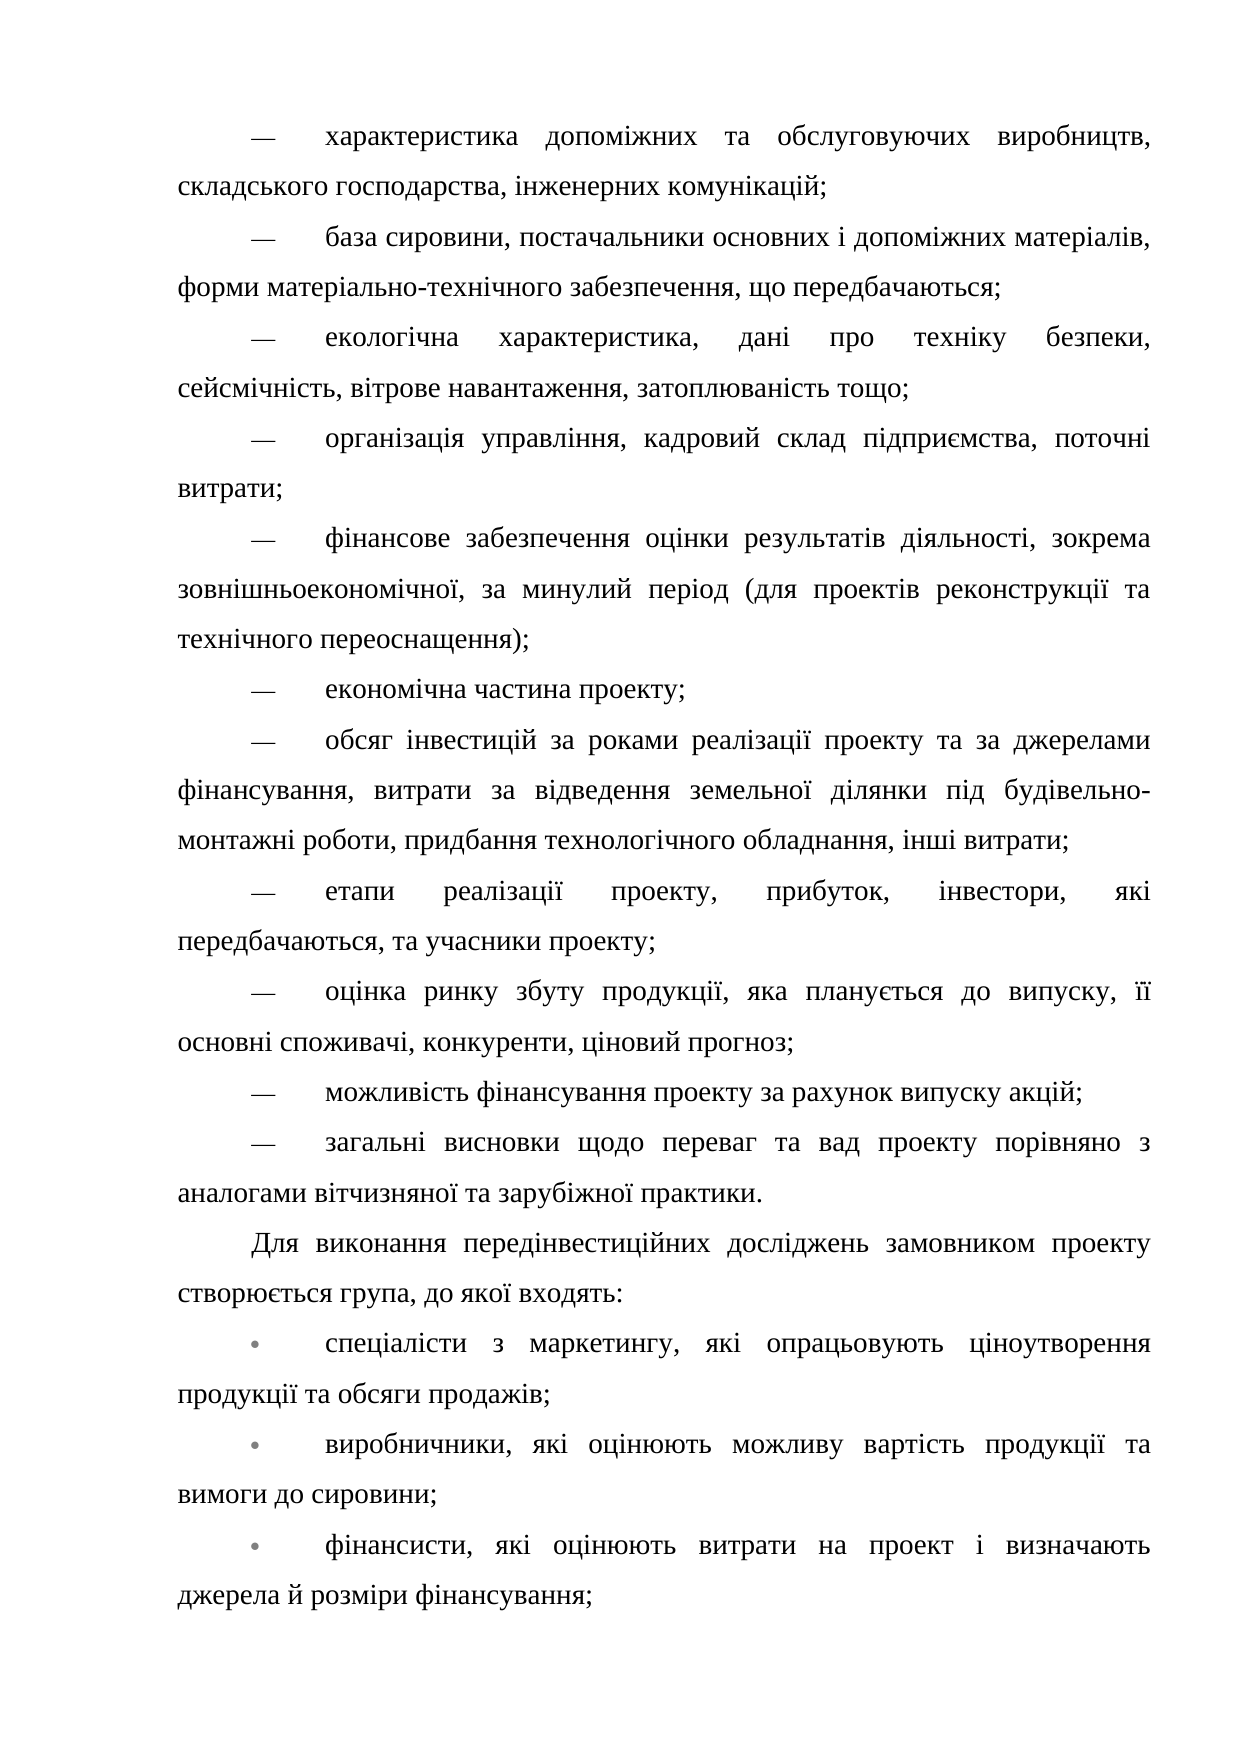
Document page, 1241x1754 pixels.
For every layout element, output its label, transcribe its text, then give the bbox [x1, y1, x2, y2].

text Для виконання передінвестиційних досліджень замовником проекту створюється група, до якої входять: [177, 1225, 1152, 1309]
list економічна частина проекту; [177, 672, 1152, 705]
list можливість фінансування проекту за рахунок випуску акцій; [177, 1074, 1152, 1108]
list етапи реалізації проекту, прибуток, інвестори, які передбачаються, та учасники проекту; [177, 873, 1152, 957]
list база сировини, постачальники основних і допоміжних матеріалів, форми матеріально-технічного забезпечення, що передбачаються; [177, 219, 1152, 303]
list виробничники, які оцінюють можливу вартість продукції та вимоги до сировини; [177, 1426, 1152, 1510]
list спеціалісти з маркетингу, які опрацьовують ціноутворення продукції та обсяги продажів; [177, 1326, 1152, 1409]
list фінансисти, які оцінюють витрати на проект і визначають джерела й розміри фінансування; [177, 1527, 1152, 1611]
list характеристика допоміжних та обслуговуючих виробництв, складського господарства, інженерних комунікацій; [177, 118, 1152, 202]
list обсяг інвестицій за роками реалізації проекту та за джерелами фінансування, витрати за відведення земельної ділянки під будівельно-монтажні роботи, придбання технологічного обладнання, інші витрати; [177, 722, 1152, 856]
list оцінка ринку збуту продукції, яка планується до випуску, її основні споживачі, конкуренти, ціновий прогноз; [177, 973, 1152, 1057]
list екологічна характеристика, дані про техніку безпеки, сейсмічність, вітрове навантаження, затоплюваність тощо; [177, 319, 1152, 403]
list організація управління, кадровий склад підприємства, поточні витрати; [177, 420, 1152, 504]
list фінансове забезпечення оцінки результатів діяльності, зокрема зовнішньоекономічної, за минулий період (для проектів реконструкції та технічного переоснащення); [177, 521, 1152, 655]
list загальні висновки щодо переваг та вад проекту порівняно з аналогами вітчизняної та зарубіжної практики. [177, 1124, 1152, 1208]
